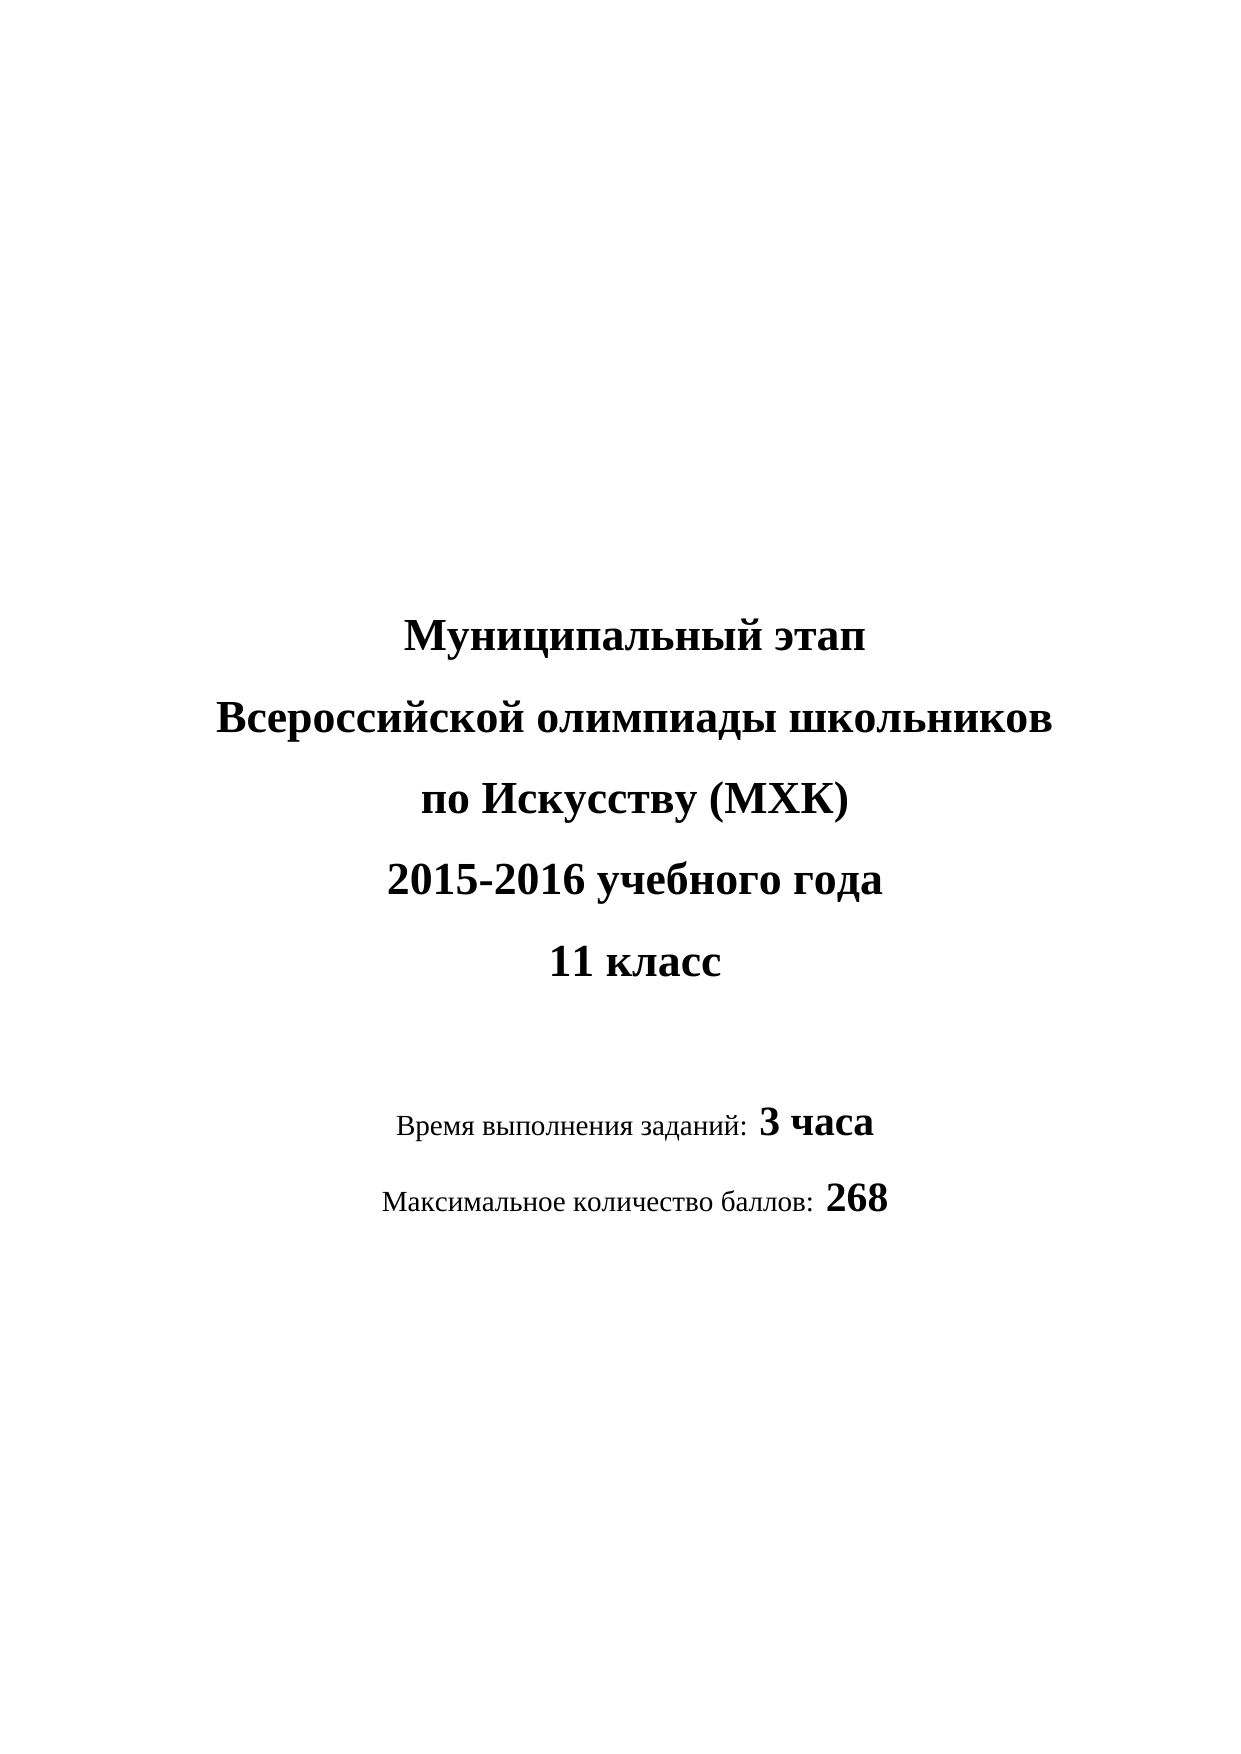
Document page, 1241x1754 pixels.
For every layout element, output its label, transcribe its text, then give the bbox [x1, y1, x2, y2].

text по Искусству (МХК) [118, 771, 1152, 823]
text 2015-2016 учебного года [118, 852, 1152, 904]
text 11 класс [118, 933, 1152, 986]
text Максимальное количество баллов: 268 [118, 1172, 1152, 1220]
text Время выполнения заданий: 3 часа [118, 1096, 1152, 1144]
text Всероссийской олимпиады школьников [118, 689, 1152, 742]
text Муниципальный этап [118, 608, 1152, 661]
